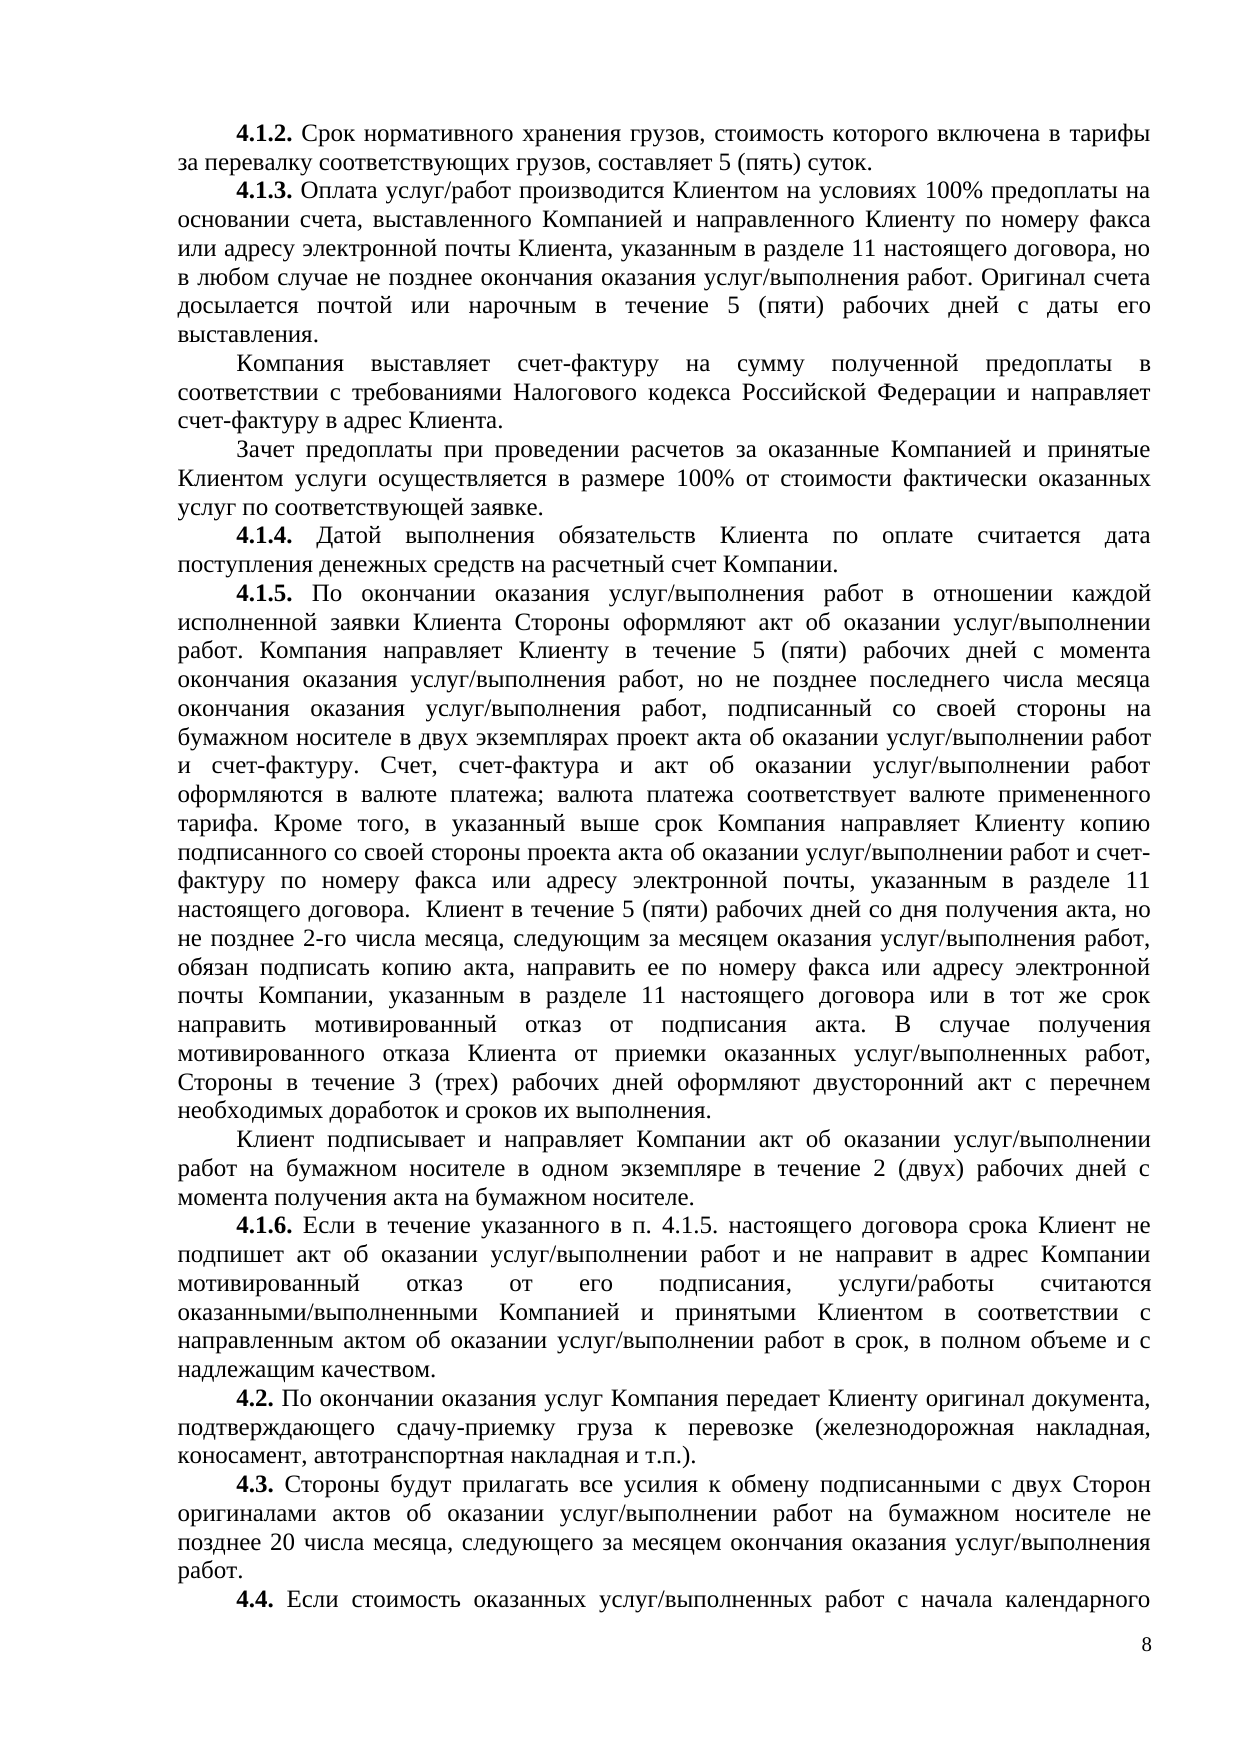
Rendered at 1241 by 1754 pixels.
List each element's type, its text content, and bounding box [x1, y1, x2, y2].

text 4.1.3. Оплата услуг/работ производится Клиентом на условиях 100% предоплаты на основании счета, выставленного Компанией и направленного Клиенту по номеру факса или адресу электронной почты Клиента, указанным в разделе 11 настоящего договора, но в любом случае не позднее окончания оказания услуг/выполнения работ. Оригинал счета досылается почтой или нарочным в течение 5 (пяти) рабочих дней с даты его выставления. [177, 176, 1152, 348]
text 4.3. Стороны будут прилагать все усилия к обмену подписанными с двух Сторон оригиналами актов об оказании услуг/выполнении работ на бумажном носителе не позднее 20 числа месяца, следующего за месяцем окончания оказания услуг/выполнения работ. [177, 1469, 1152, 1584]
text 4.1.5. По окончании оказания услуг/выполнения работ в отношении каждой исполненной заявки Клиента Стороны оформляют акт об оказании услуг/выполнении работ. Компания направляет Клиенту в течение 5 (пяти) рабочих дней с момента окончания оказания услуг/выполнения работ, но не позднее последнего числа месяца окончания оказания услуг/выполнения работ, подписанный со своей стороны на бумажном носителе в двух экземплярах проект акта об оказании услуг/выполнении работ и счет-фактуру. Счет, счет-фактура и акт об оказании услуг/выполнении работ оформляются в валюте платежа; валюта платежа соответствует валюте примененного тарифа. Кроме того, в указанный выше срок Компания направляет Клиенту копию подписанного со своей стороны проекта акта об оказании услуг/выполнении работ и счет-фактуру по номеру факса или адресу электронной почты, указанным в разделе 11 настоящего договора. Клиент в течение 5 (пяти) рабочих дней со дня получения акта, но не позднее 2-го числа месяца, следующим за месяцем оказания услуг/выполнения работ, обязан подписать копию акта, направить ее по номеру факса или адресу электронной почты Компании, указанным в разделе 11 настоящего договора или в тот же срок направить мотивированный отказ от подписания акта. В случае получения мотивированного отказа Клиента от приемки оказанных услуг/выполненных работ, Стороны в течение 3 (трех) рабочих дней оформляют двусторонний акт с перечнем необходимых доработок и сроков их выполнения. [177, 578, 1152, 1124]
text Клиент подписывает и направляет Компании акт об оказании услуг/выполнении работ на бумажном носителе в одном экземпляре в течение 2 (двух) рабочих дней с момента получения акта на бумажном носителе. [177, 1124, 1152, 1211]
text Компания выставляет счет-фактуру на сумму полученной предоплаты в соответствии с требованиями Налогового кодекса Российской Федерации и направляет счет-фактуру в адрес Клиента. [177, 348, 1152, 434]
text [177, 1584, 1152, 1613]
text 4.1.4. Датой выполнения обязательств Клиента по оплате считается дата поступления денежных средств на расчетный счет Компании. [177, 521, 1152, 578]
text Зачет предоплаты при проведении расчетов за оказанные Компанией и принятые Клиентом услуги осуществляется в размере 100% от стоимости фактически оказанных услуг по соответствующей заявке. [177, 434, 1152, 521]
text 4.1.2. Срок нормативного хранения грузов, стоимость которого включена в тарифы за перевалку соответствующих грузов, составляет 5 (пять) суток. [177, 118, 1152, 176]
text 4.1.6. Если в течение указанного в п. 4.1.5. настоящего договора срока Клиент не подпишет акт об оказании услуг/выполнении работ и не направит в адрес Компании мотивированный отказ от его подписания, услуги/работы считаются оказанными/выполненными Компанией и принятыми Клиентом в соответствии с направленным актом об оказании услуг/выполнении работ в срок, в полном объеме и с надлежащим качеством. [177, 1211, 1152, 1383]
text 4.2. По окончании оказания услуг Компания передает Клиенту оригинал документа, подтверждающего сдачу-приемку груза к перевозке (железнодорожная накладная, коносамент, автотранспортная накладная и т.п.). [177, 1383, 1152, 1469]
